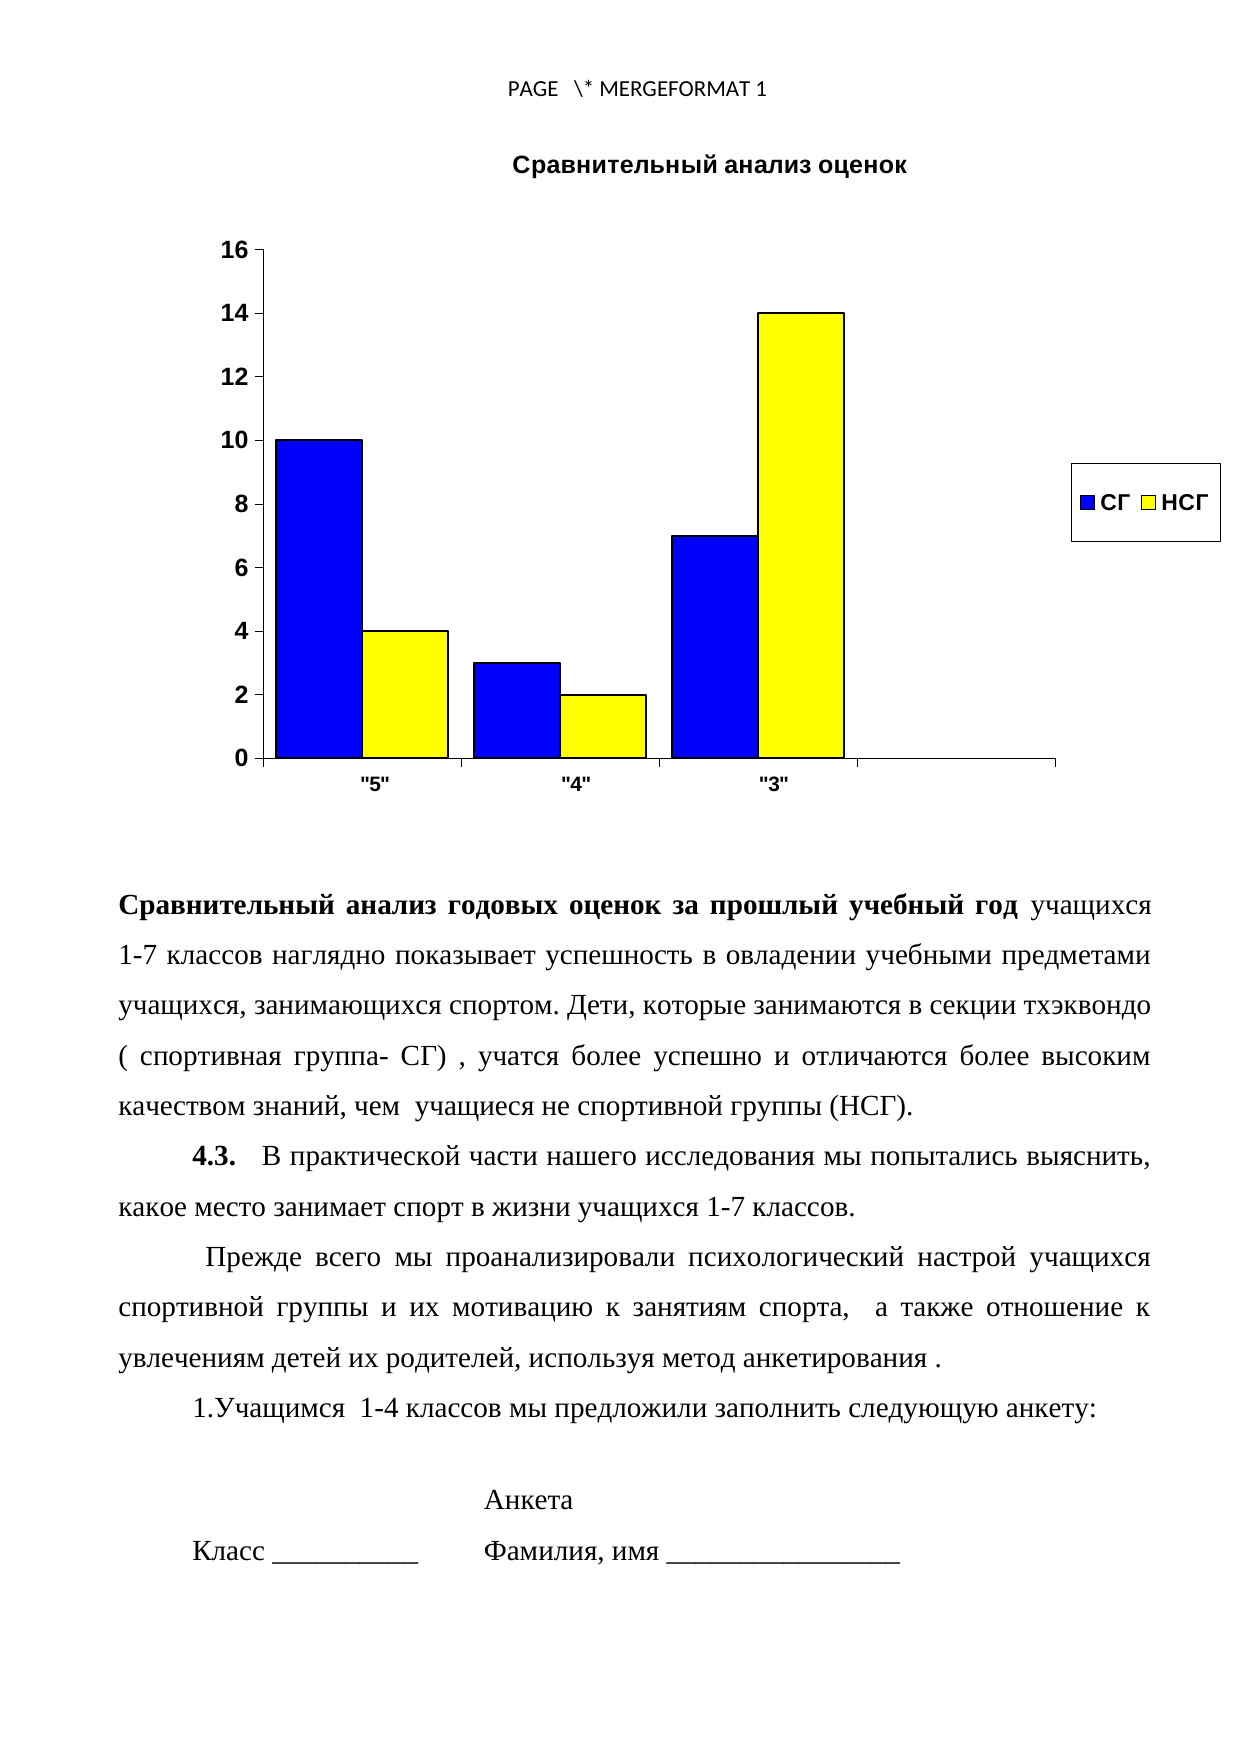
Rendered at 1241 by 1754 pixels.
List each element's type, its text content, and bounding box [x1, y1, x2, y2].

text Анкета [118, 1482, 1152, 1516]
text 4.3. В практической части нашего исследования мы попытались выяснить, какое место занимает спорт в жизни учащихся 1-7 классов. [118, 1138, 1152, 1222]
text Прежде всего мы проанализировали психологический настрой учащихся спортивной группы и их мотивацию к занятиям спорта, а также отношение к увлечениям детей их родителей, используя метод анкетирования . [118, 1239, 1152, 1373]
text Класс __________ Фамилия, имя ________________ [118, 1533, 1152, 1566]
text 1.Учащимся 1-4 классов мы предложили заполнить следующую анкету: [118, 1390, 1152, 1423]
text Сравнительный анализ годовых оценок за прошлый учебный год учащихся 1-7 классов наглядно показывает успешность в овладении учебными предметами учащихся, занимающихся спортом. Дети, которые занимаются в секции тхэквондо ( спортивная группа- СГ) , учатся более успешно и отличаются более высоким качеством знаний, чем учащиеся не спортивной группы (НСГ). [118, 130, 1152, 1122]
